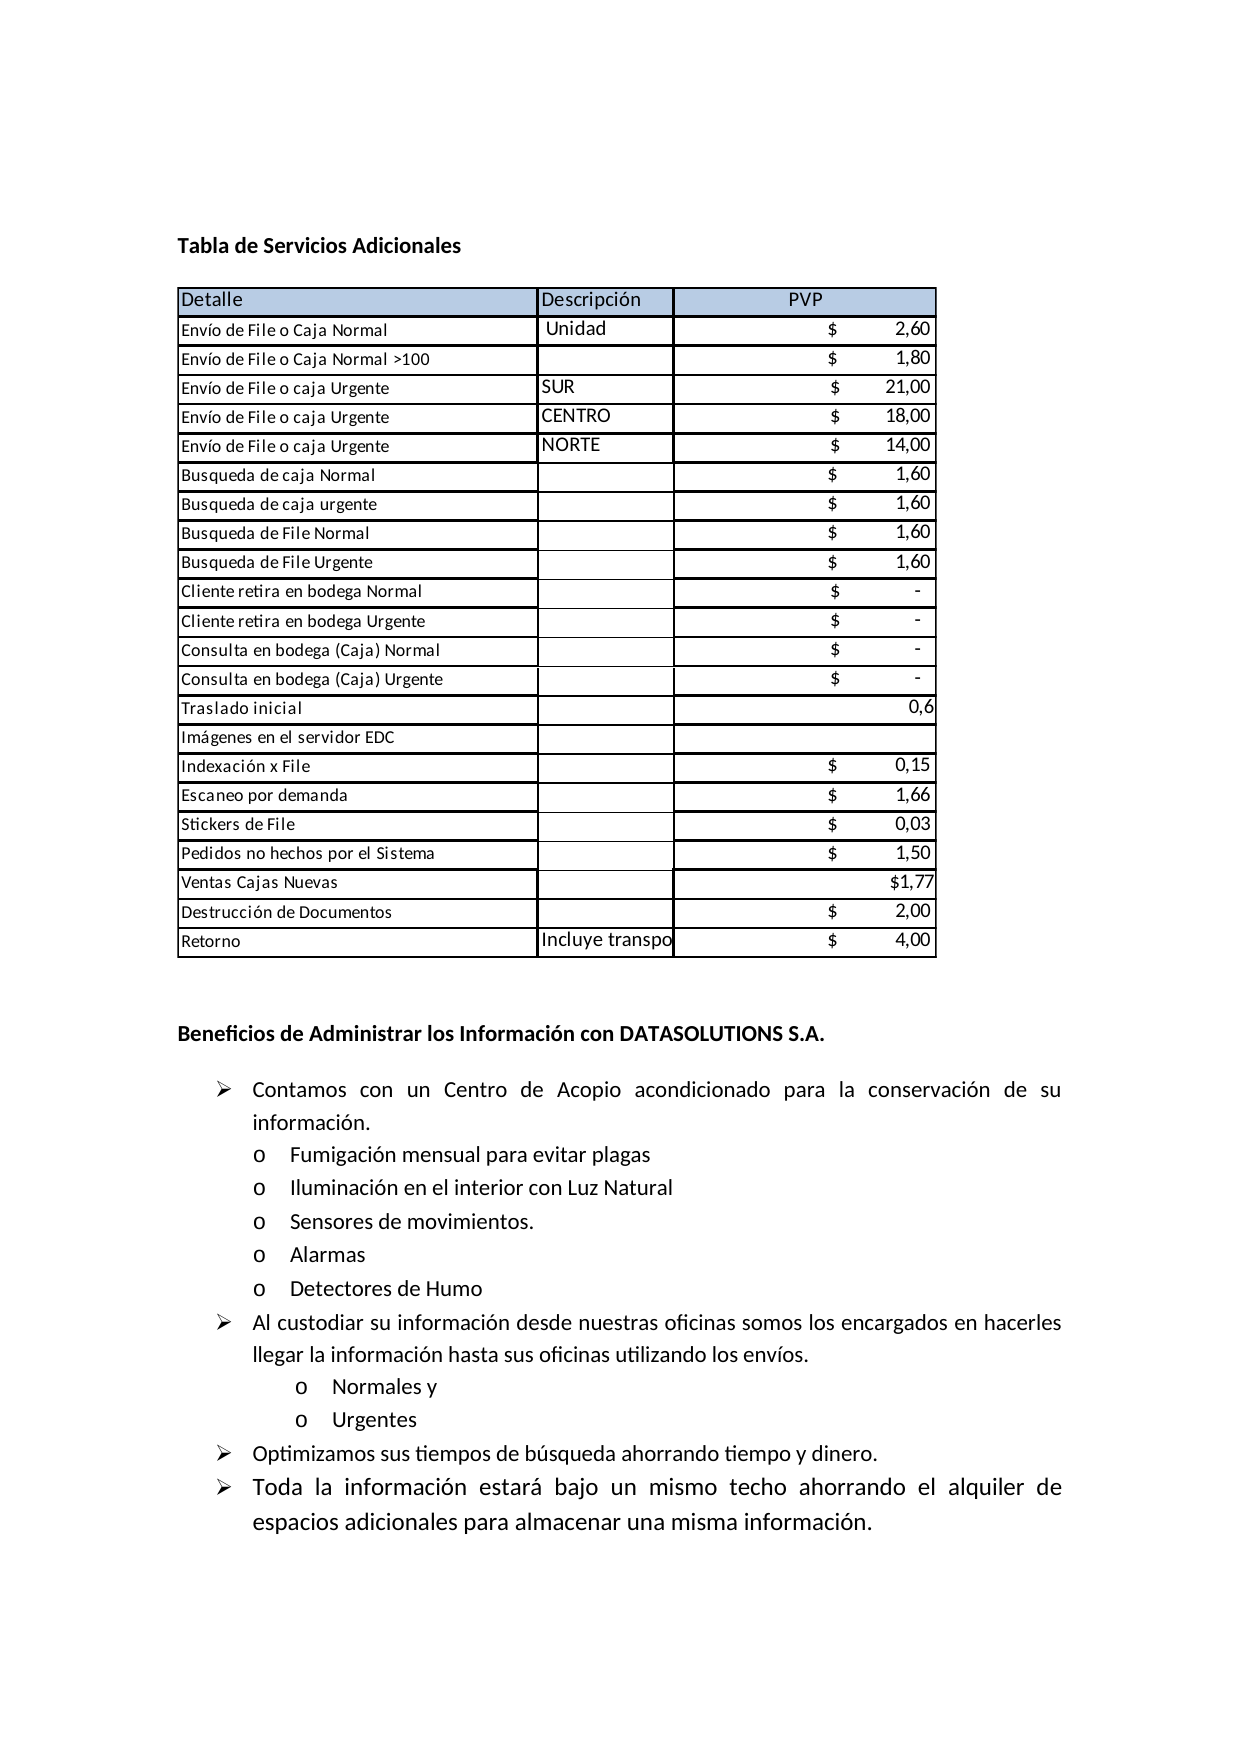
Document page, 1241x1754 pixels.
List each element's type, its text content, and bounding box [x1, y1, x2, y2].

list Contamos con un Centro de Acopio acondicionado para la conservación de su información. [215, 1076, 1063, 1136]
list Al custodiar su información desde nuestras oficinas somos los encargados en hacerles llegar la información hasta sus oficinas utilizando los envíos. [215, 1308, 1063, 1368]
list Fumigación mensual para evitar plagas [252, 1140, 1063, 1169]
list Alarmas [252, 1241, 1063, 1270]
list Optimizamos sus tiempos de búsqueda ahorrando tiempo y dinero. [215, 1439, 1063, 1467]
list Toda la información estará bajo un mismo techo ahorrando el alquiler de espacios adicionales para almacenar una misma información. [215, 1471, 1063, 1537]
text Beneficios de Administrar los Información con DATASOLUTIONS S.A. [177, 1019, 1063, 1048]
list Sensores de movimientos. [252, 1207, 1063, 1236]
list Normales y [294, 1372, 1063, 1401]
list Iluminación en el interior con Luz Natural [252, 1173, 1063, 1203]
list Urgentes [294, 1406, 1063, 1435]
list Detectores de Humo [252, 1274, 1063, 1303]
text Tabla de Servicios Adicionales [177, 232, 1063, 260]
